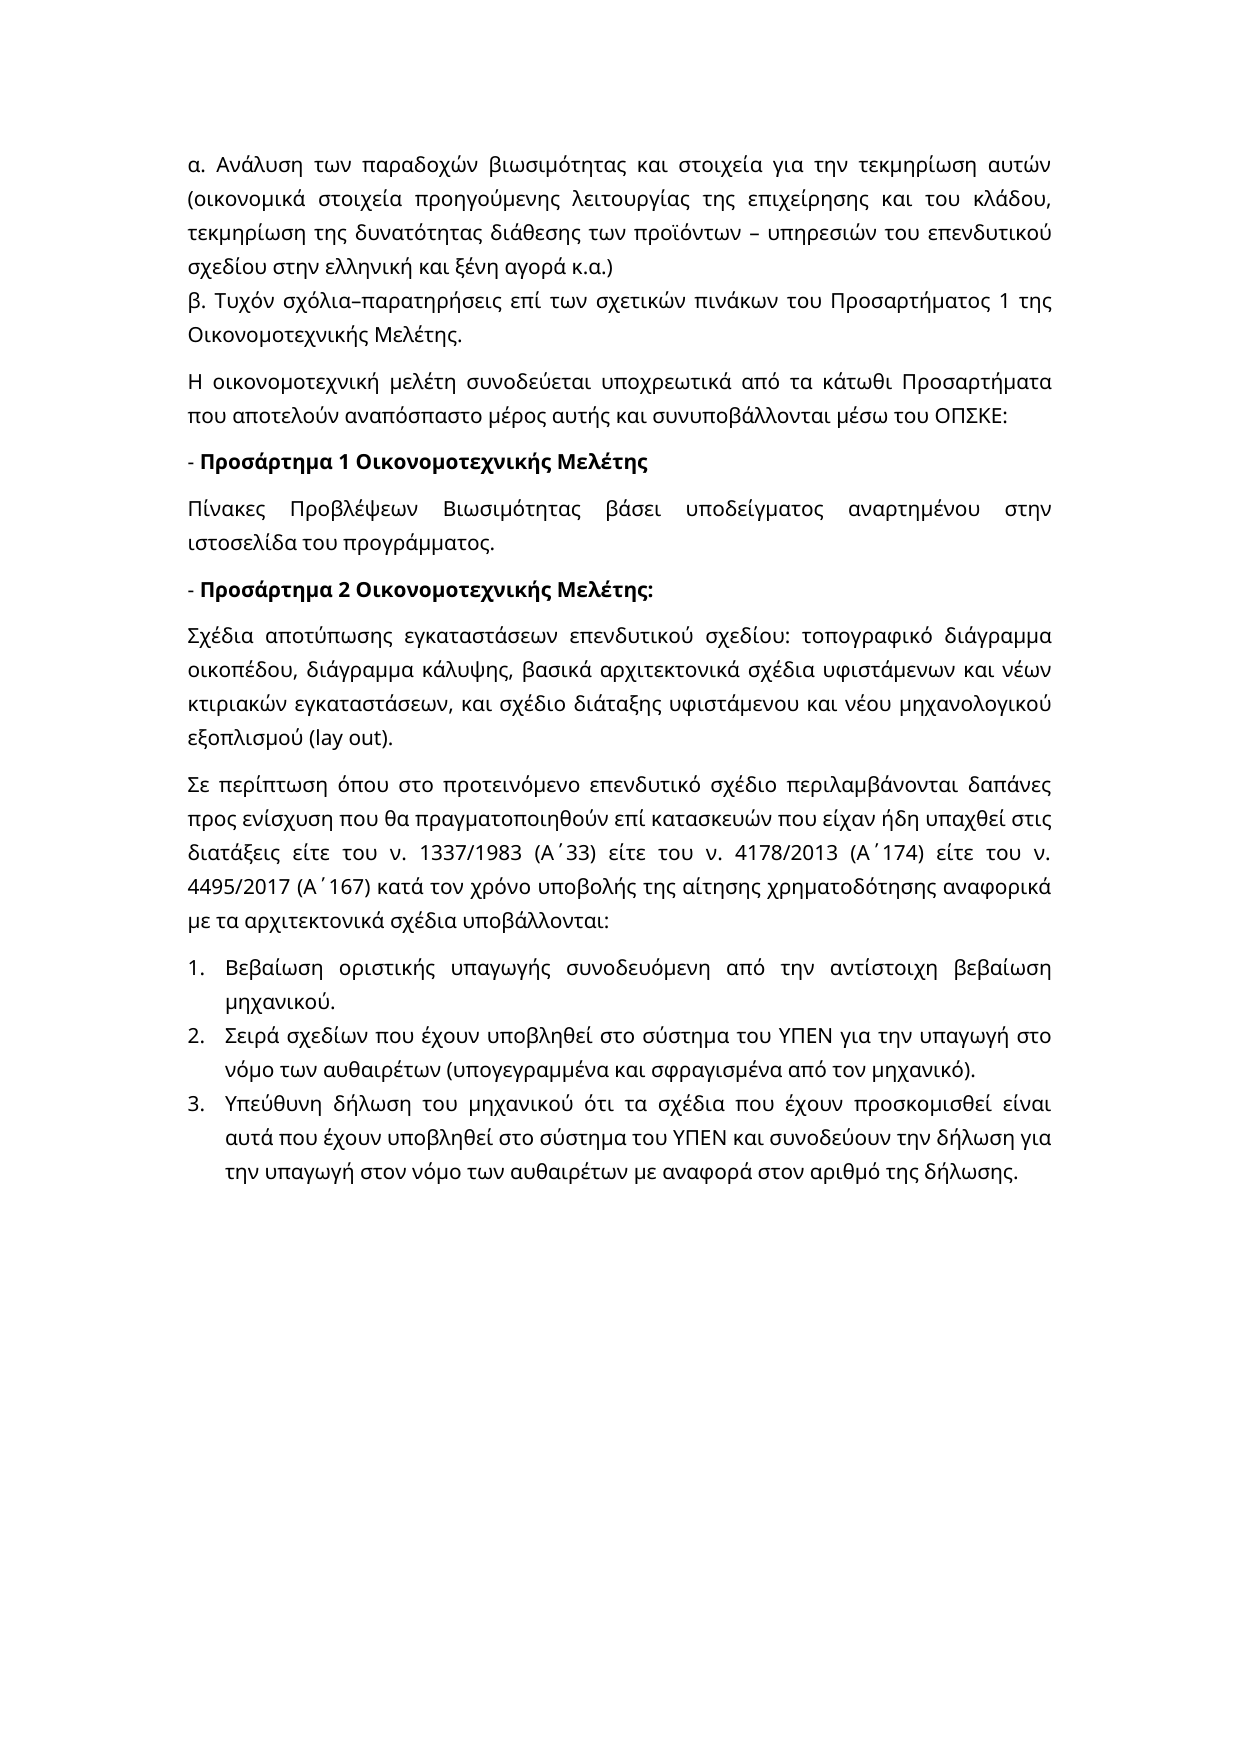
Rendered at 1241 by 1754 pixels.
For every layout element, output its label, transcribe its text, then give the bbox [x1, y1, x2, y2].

text β. Τυχόν σχόλια–παρατηρήσεις επί των σχετικών πινάκων του Προσαρτήματος 1 της Οικονομοτεχνικής Μελέτης. [187, 286, 1053, 349]
list Υπεύθυνη δήλωση του μηχανικού ότι τα σχέδια που έχουν προσκομισθεί είναι αυτά που έχουν υποβληθεί στο σύστημα του ΥΠΕΝ και συνοδεύουν την δήλωση για την υπαγωγή στον νόμο των αυθαιρέτων με αναφορά στον αριθμό της δήλωσης. [187, 1089, 1053, 1186]
list Βεβαίωση οριστικής υπαγωγής συνοδευόμενη από την αντίστοιχη βεβαίωση μηχανικού. [187, 953, 1053, 1015]
text Η οικονομοτεχνική μελέτη συνοδεύεται υποχρεωτικά από τα κάτωθι Προσαρτήματα που αποτελούν αναπόσπαστο μέρος αυτής και συνυποβάλλονται μέσω του ΟΠΣΚΕ: [187, 367, 1053, 429]
text Πίνακες Προβλέψεων Βιωσιμότητας βάσει υποδείγματος αναρτημένου στην ιστοσελίδα του προγράμματος. [187, 494, 1053, 557]
text Σχέδια αποτύπωσης εγκαταστάσεων επενδυτικού σχεδίου: τοπογραφικό διάγραμμα οικοπέδου, διάγραμμα κάλυψης, βασικά αρχιτεκτονικά σχέδια υφιστάμενων και νέων κτιριακών εγκαταστάσεων, και σχέδιο διάταξης υφιστάμενου και νέου μηχανολογικού εξοπλισμού (lay out). [187, 621, 1053, 752]
text - Προσάρτημα 2 Οικονομοτεχνικής Μελέτης: [187, 575, 1053, 603]
list Σειρά σχεδίων που έχουν υποβληθεί στο σύστημα του ΥΠΕΝ για την υπαγωγή στο νόμο των αυθαιρέτων (υπογεγραμμένα και σφραγισμένα από τον μηχανικό). [187, 1021, 1053, 1083]
text α. Ανάλυση των παραδοχών βιωσιμότητας και στοιχεία για την τεκμηρίωση αυτών (οικονομικά στοιχεία προηγούμενης λειτουργίας της επιχείρησης και του κλάδου, τεκμηρίωση της δυνατότητας διάθεσης των προϊόντων – υπηρεσιών του επενδυτικού σχεδίου στην ελληνική και ξένη αγορά κ.α.) [187, 150, 1053, 281]
text Σε περίπτωση όπου στο προτεινόμενο επενδυτικό σχέδιο περιλαμβάνονται δαπάνες προς ενίσχυση που θα πραγματοποιηθούν επί κατασκευών που είχαν ήδη υπαχθεί στις διατάξεις είτε του ν. 1337/1983 (Α΄33) είτε του ν. 4178/2013 (Α΄174) είτε του ν. 4495/2017 (Α΄167) κατά τον χρόνο υποβολής της αίτησης χρηματοδότησης αναφορικά με τα αρχιτεκτονικά σχέδια υποβάλλονται: [187, 770, 1053, 935]
text - Προσάρτημα 1 Οικονομοτεχνικής Μελέτης [187, 447, 1053, 476]
